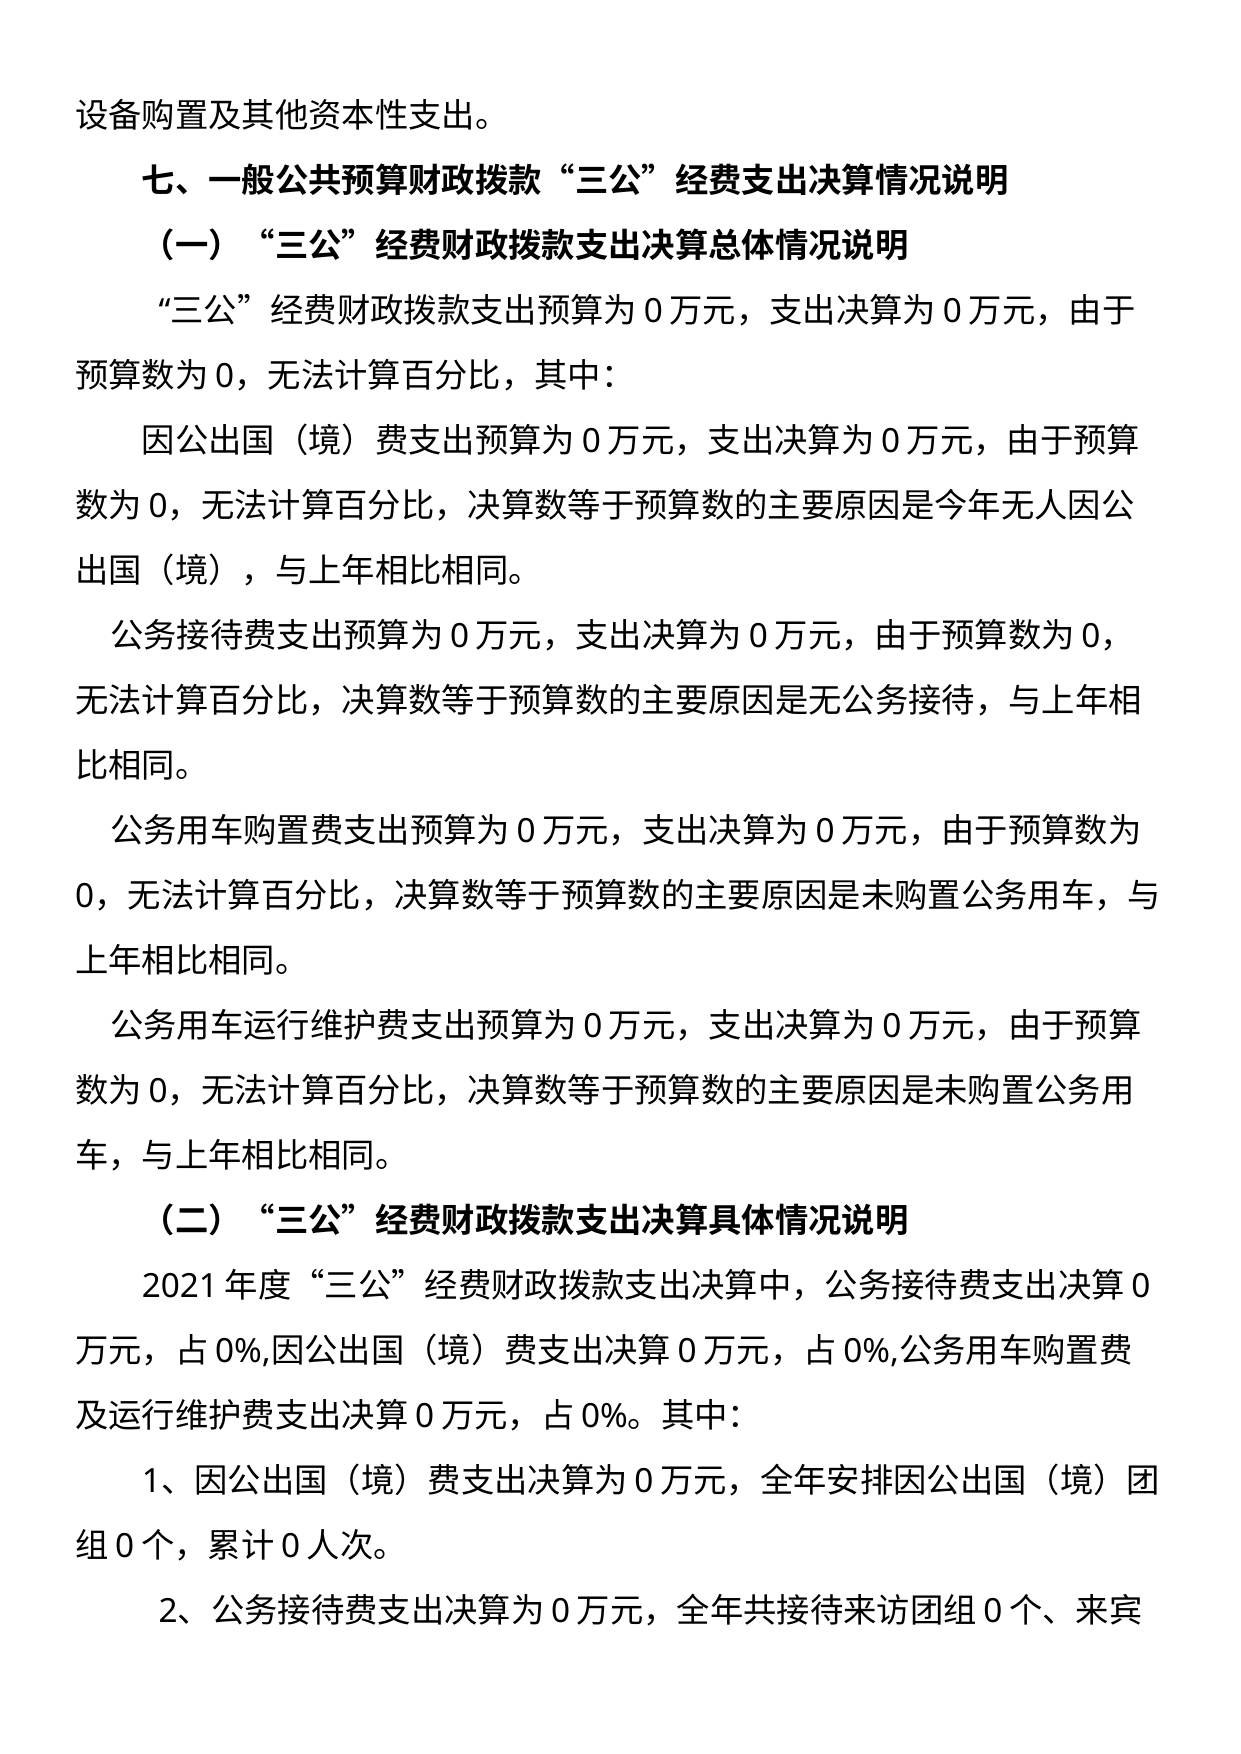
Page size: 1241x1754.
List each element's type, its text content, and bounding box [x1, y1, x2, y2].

text （二）“三公”经费财政拨款支出决算具体情况说明 [75, 1186, 1165, 1251]
text （一）“三公”经费财政拨款支出决算总体情况说明 [75, 211, 1165, 276]
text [75, 81, 1165, 146]
text 因公出国（境）费支出预算为0万元，支出决算为0万元，由于预算数为0，无法计算百分比，决算数等于预算数的主要原因是今年无人因公出国（境），与上年相比相同。 公务接待费支出预算为0万元，支出决算为0万元，由于预算数为0，无法计算百分比，决算数等于预算数的主要原因是无公务接待，与上年相比相同。 公务用车购置费支出预算为0万元，支出决算为0万元，由于预算数为0，无法计算百分比，决算数等于预算数的主要原因是未购置公务用车，与上年相比相同。 公务用车运行维护费支出预算为0万元，支出决算为0万元，由于预算数为0，无法计算百分比，决算数等于预算数的主要原因是未购置公务用车，与上年相比相同。 [75, 406, 1165, 1186]
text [75, 1576, 1165, 1641]
text 1、因公出国（境）费支出决算为0万元，全年安排因公出国（境）团组0个，累计0人次。 [75, 1446, 1165, 1576]
text 七、一般公共预算财政拨款“三公”经费支出决算情况说明 [75, 146, 1165, 211]
text 2021年度“三公”经费财政拨款支出决算中，公务接待费支出决算0万元，占0%,因公出国（境）费支出决算0万元，占0%,公务用车购置费及运行维护费支出决算0万元，占0%。其中： [75, 1251, 1165, 1446]
text “三公”经费财政拨款支出预算为0万元，支出决算为0万元，由于预算数为0，无法计算百分比，其中： [75, 276, 1165, 406]
